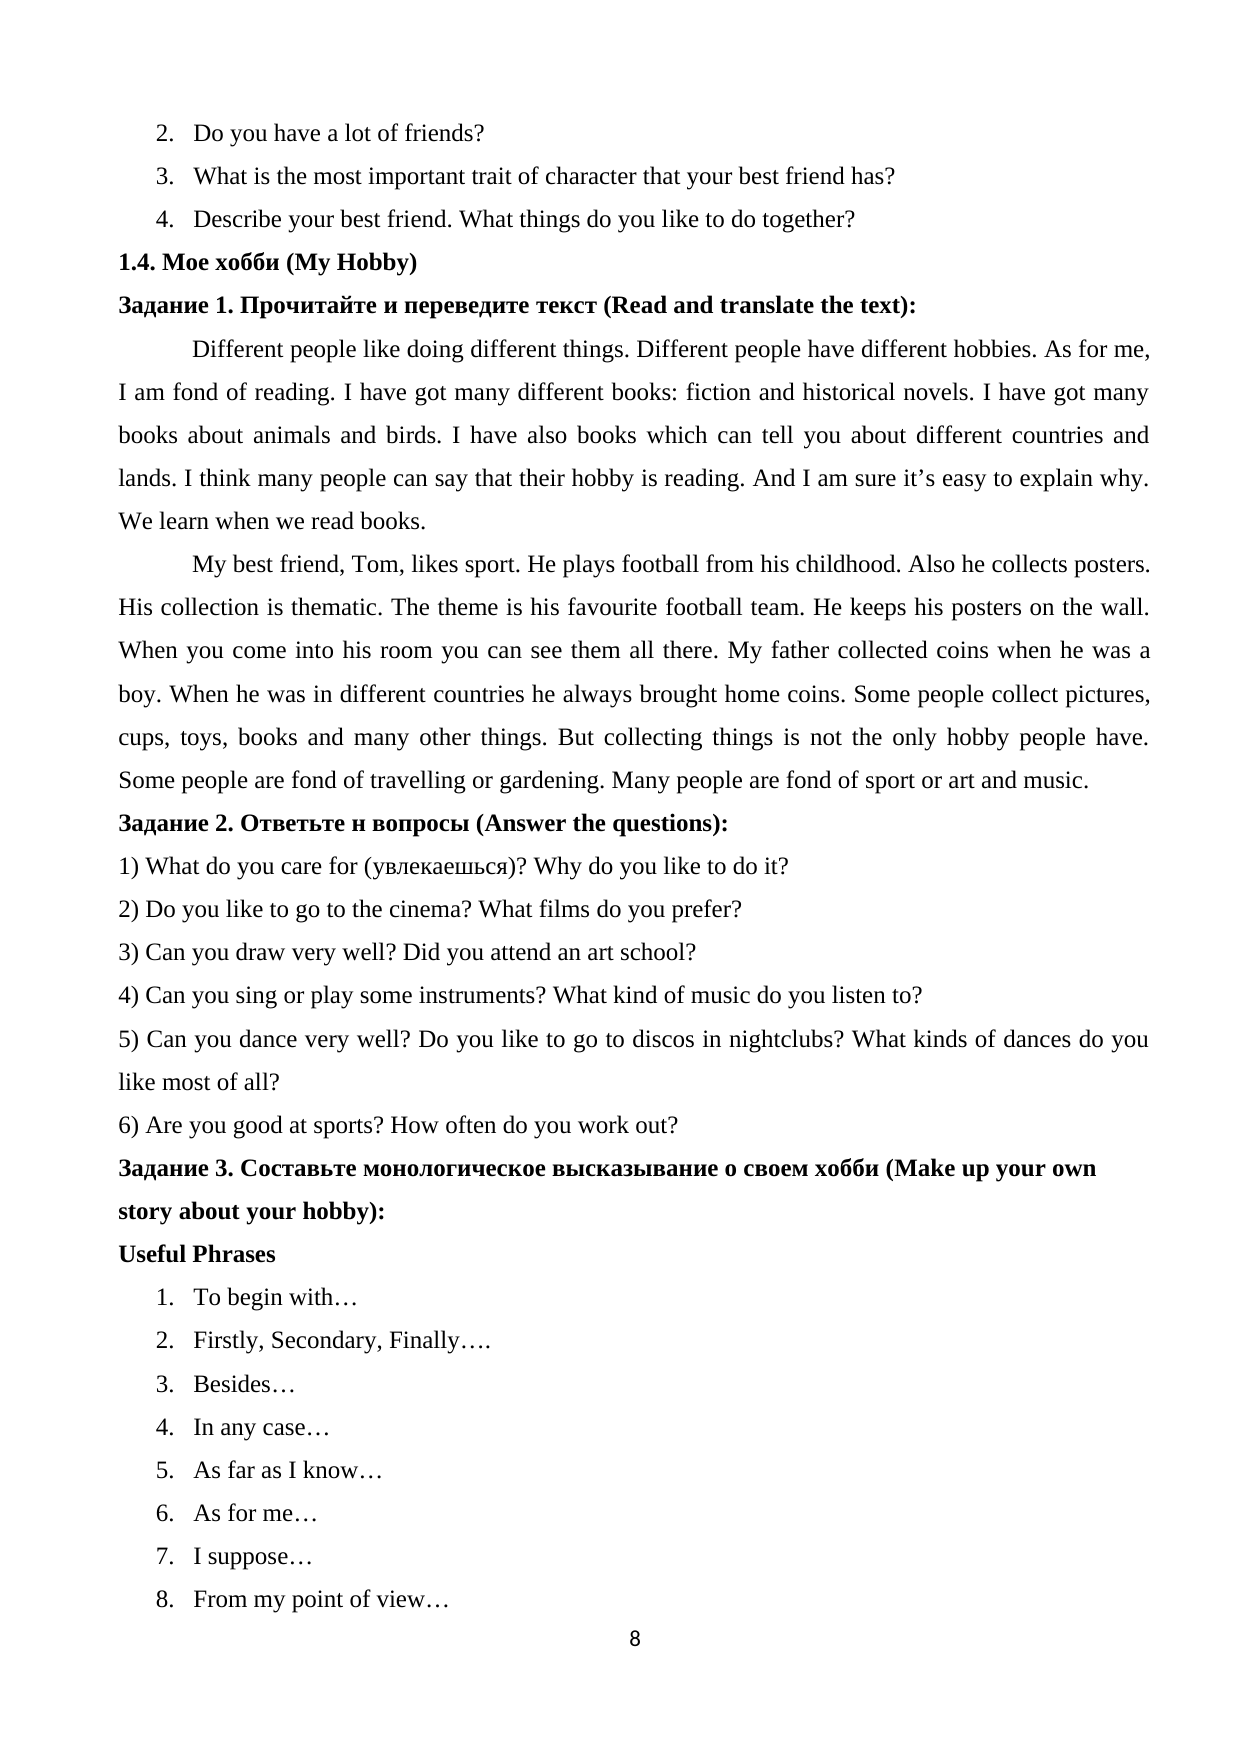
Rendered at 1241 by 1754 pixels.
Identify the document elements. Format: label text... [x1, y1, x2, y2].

list Do you have a lot of friends? [156, 118, 1152, 147]
text 6) Are you good at sports? How often do you work out? [118, 1110, 1152, 1139]
list I suppose… [156, 1541, 1152, 1570]
list Besides… [156, 1369, 1152, 1397]
list To begin with… [156, 1282, 1152, 1311]
text My best friend, Tom, likes sport. He plays football from his childhood. Also he collects posters. His collection is thematic. The theme is his favourite football team. He keeps his posters on the wall. When you come into his room you can see them all there. My father collected coins when he was a boy. When he was in different countries he always brought home coins. Some people collect pictures, cups, toys, books and many other things. But collecting things is not the only hobby people have. Some people are fond of travelling or gardening. Many people are fond of sport or art and music. [118, 549, 1152, 794]
list From my point of view… [156, 1584, 1152, 1613]
text 2) Do you like to go to the cinema? What films do you prefer? [118, 894, 1152, 923]
text Different people like doing different things. Different people have different hobbies. As for me, I am fond of reading. I have got many different books: fiction and historical novels. I have got many books about animals and birds. I have also books which can tell you about different countries and lands. I think many people can say that their hobby is reading. And I am sure it’s easy to explain why. We learn when we read books. [118, 334, 1152, 535]
list In any case… [156, 1412, 1152, 1441]
text 3) Can you draw very well? Did you attend an art school? [118, 937, 1152, 966]
list What is the most important trait of character that your best friend has? [156, 161, 1152, 190]
text Задание 3. Составьте монологическое высказывание о своем хобби (Make up your own story about your hobby): [118, 1153, 1152, 1225]
list As for me… [156, 1498, 1152, 1527]
text 4) Can you sing or play some instruments? What kind of music do you listen to? [118, 981, 1152, 1009]
text Задание 1. Прочитайте и переведите текст (Read and translate the text): [118, 291, 1152, 319]
list Firstly, Secondary, Finally…. [156, 1326, 1152, 1354]
text Задание 2. Ответьте н вопросы (Answer the questions): [118, 808, 1152, 837]
text 1.4. Мое хобби (My Hobby) [118, 247, 1152, 276]
text 5) Can you dance very well? Do you like to go to discos in nightclubs? What kinds of dances do you like most of all? [118, 1024, 1152, 1096]
text 1) What do you care for (увлекаешься)? Why do you like to do it? [118, 851, 1152, 880]
text Useful Phrases [118, 1239, 1152, 1268]
list As far as I know… [156, 1455, 1152, 1484]
list Describe your best friend. What things do you like to do together? [156, 204, 1152, 233]
